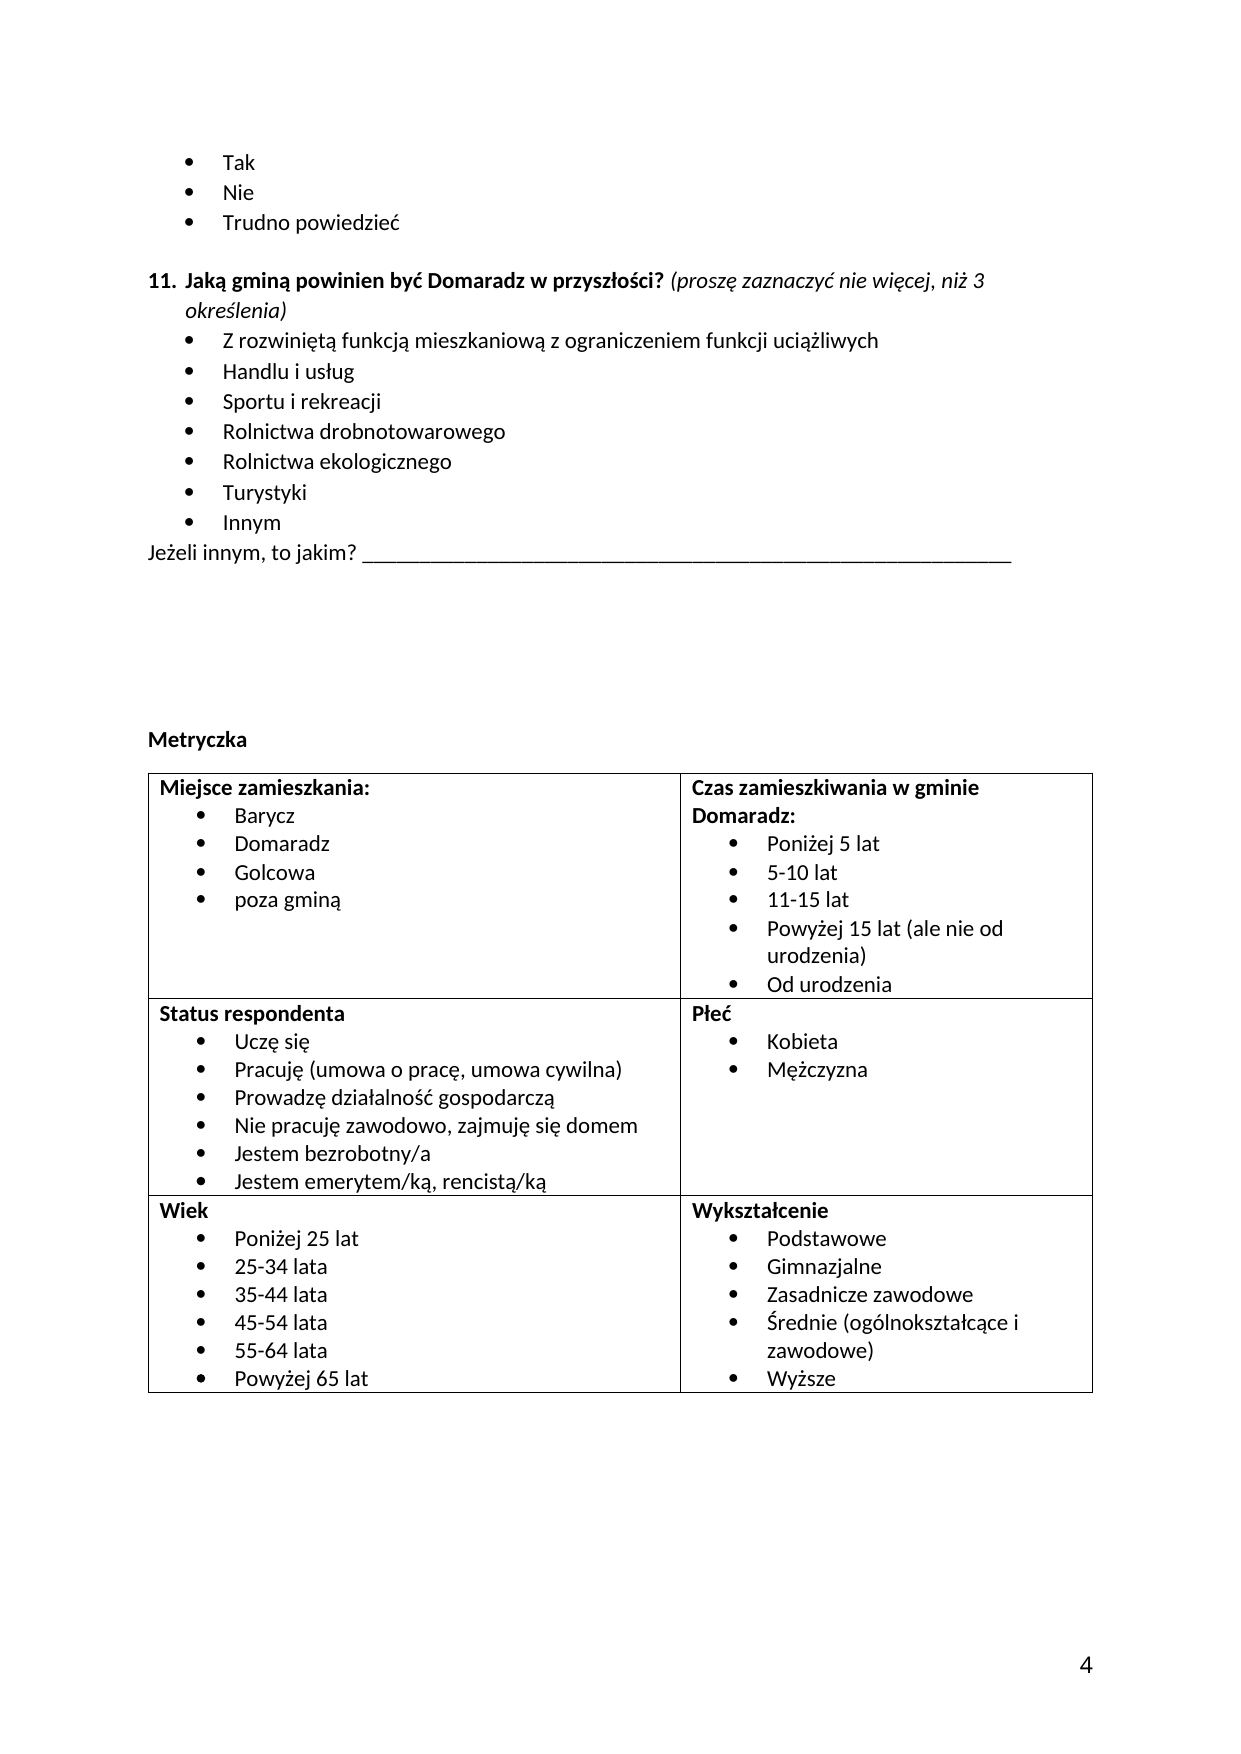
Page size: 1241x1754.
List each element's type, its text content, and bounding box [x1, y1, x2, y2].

list Handlu i usług [185, 357, 1093, 385]
table_cell Wykształcenie Podstawowe Gimnazjalne Zasadnicze zawodowe Średnie (ogólnokształcące i zawodowe) Wyższe [681, 1196, 1092, 1392]
list Nie [185, 178, 1093, 206]
table_header Czas zamieszkiwania w gminie Domaradz: Poniżej 5 lat 5-10 lat 11-15 lat Powyżej 15 lat (ale nie od urodzenia) Od urodzenia [681, 774, 1092, 998]
list Sportu i rekreacji [185, 387, 1093, 415]
list Trudno powiedzieć [185, 208, 1093, 236]
text Metryczka [148, 726, 1093, 754]
list Z rozwiniętą funkcją mieszkaniową z ograniczeniem funkcji uciążliwych [185, 327, 1093, 355]
table_cell Płeć Kobieta Mężczyzna [681, 999, 1092, 1195]
table_cell Status respondenta Uczę się Pracuję (umowa o pracę, umowa cywilna) Prowadzę działalność gospodarczą Nie pracuję zawodowo, zajmuję się domem Jestem bezrobotny/a Jestem emerytem/ką, rencistą/ką [149, 999, 680, 1195]
table_cell Wiek Poniżej 25 lat 25-34 lata 35-44 lata 45-54 lata 55-64 lata Powyżej 65 lat [149, 1196, 680, 1392]
list Rolnictwa ekologicznego [185, 447, 1093, 476]
list Innym [185, 508, 1093, 536]
list Turystyki [185, 478, 1093, 506]
list Rolnictwa drobnotowarowego [185, 417, 1093, 445]
list Jaką gminą powinien być Domaradz w przyszłości? (proszę zaznaczyć nie więcej, niż 3 określenia) [148, 266, 1093, 324]
text Jeżeli innym, to jakim? _________________________________________________________ [148, 538, 1093, 566]
table_header Miejsce zamieszkania: Barycz Domaradz Golcowa poza gminą [149, 774, 680, 998]
list Tak [185, 148, 1093, 176]
